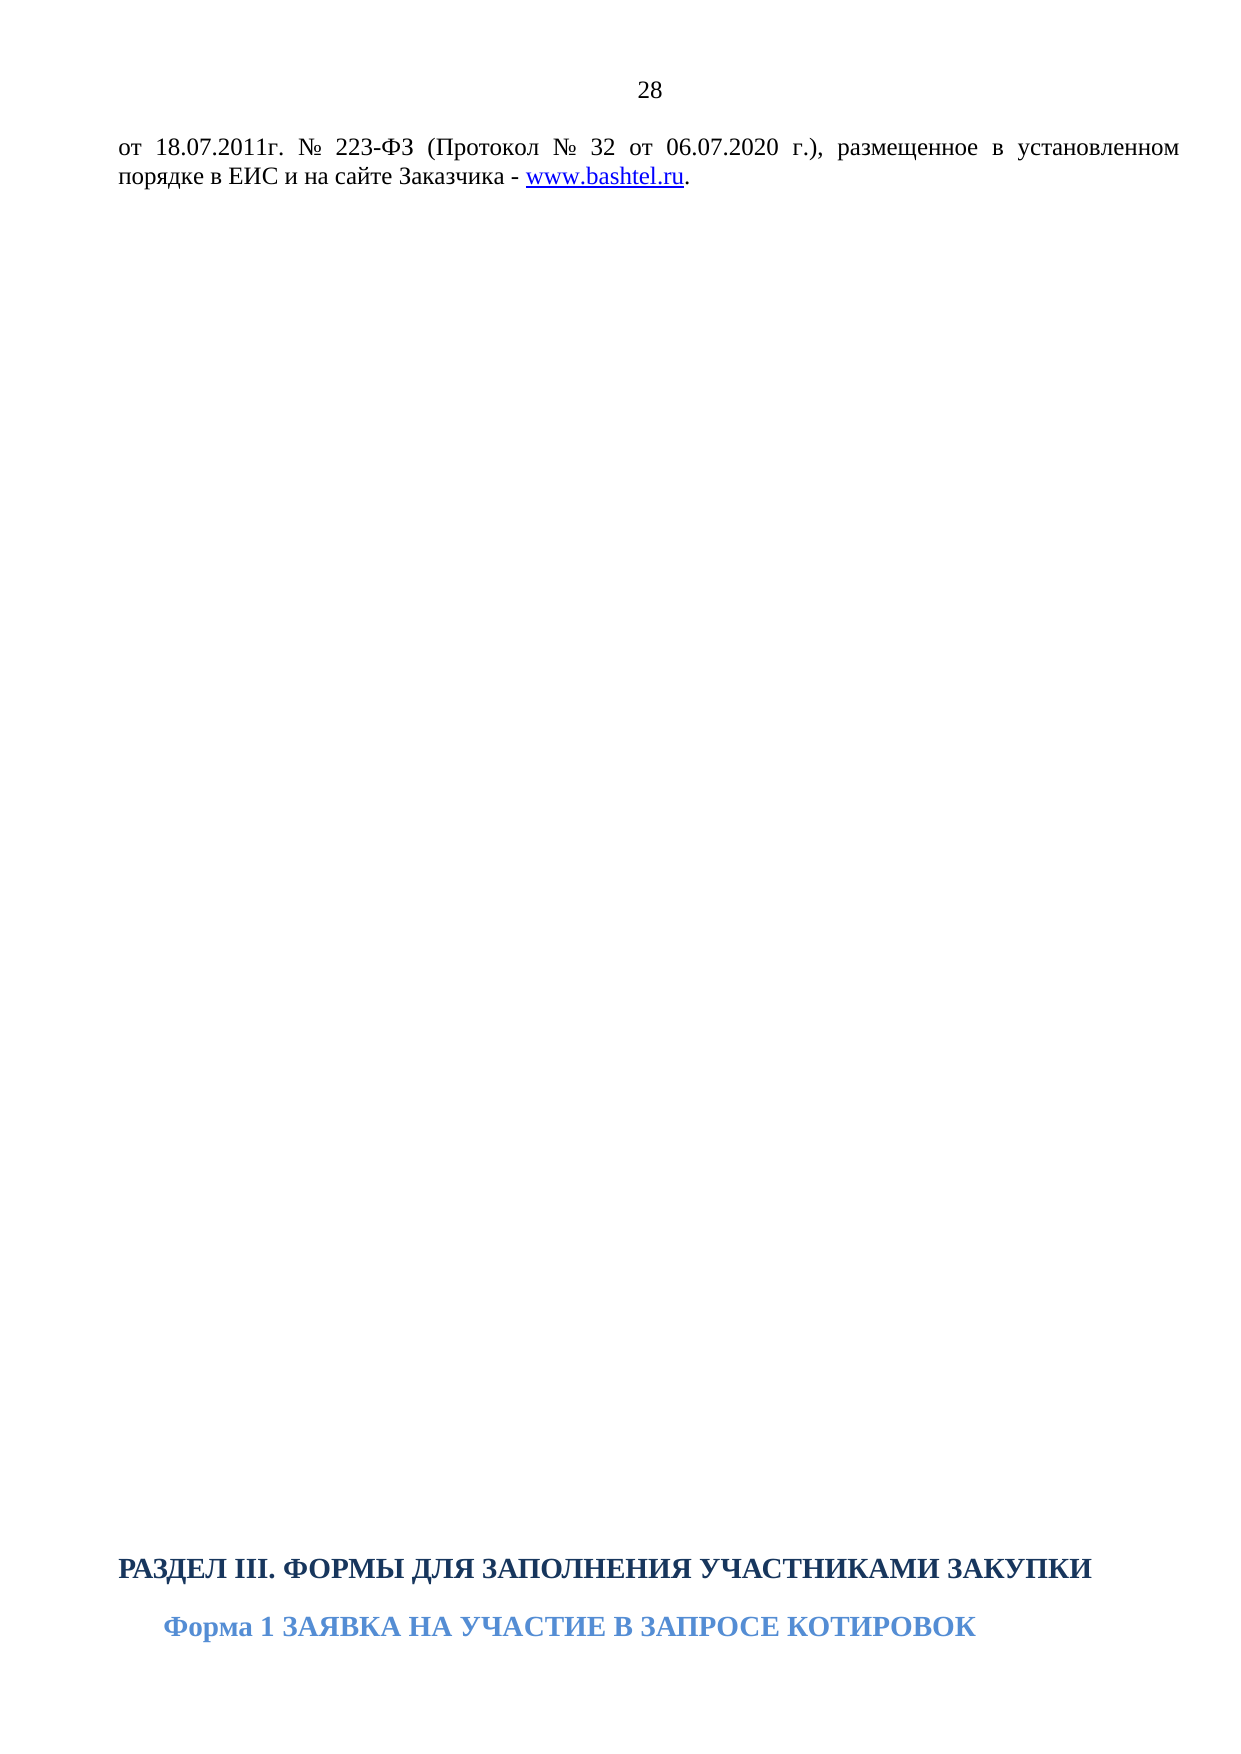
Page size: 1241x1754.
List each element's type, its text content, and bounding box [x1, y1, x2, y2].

text Форма 1 ЗАЯВКА НА УЧАСТИЕ В ЗАПРОСЕ КОТИРОВОК [163, 1609, 1181, 1643]
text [118, 132, 1181, 190]
text РАЗДЕЛ III. ФОРМЫ ДЛЯ ЗАПОЛНЕНИЯ УЧАСТНИКАМИ ЗАКУПКИ [118, 1551, 1181, 1584]
